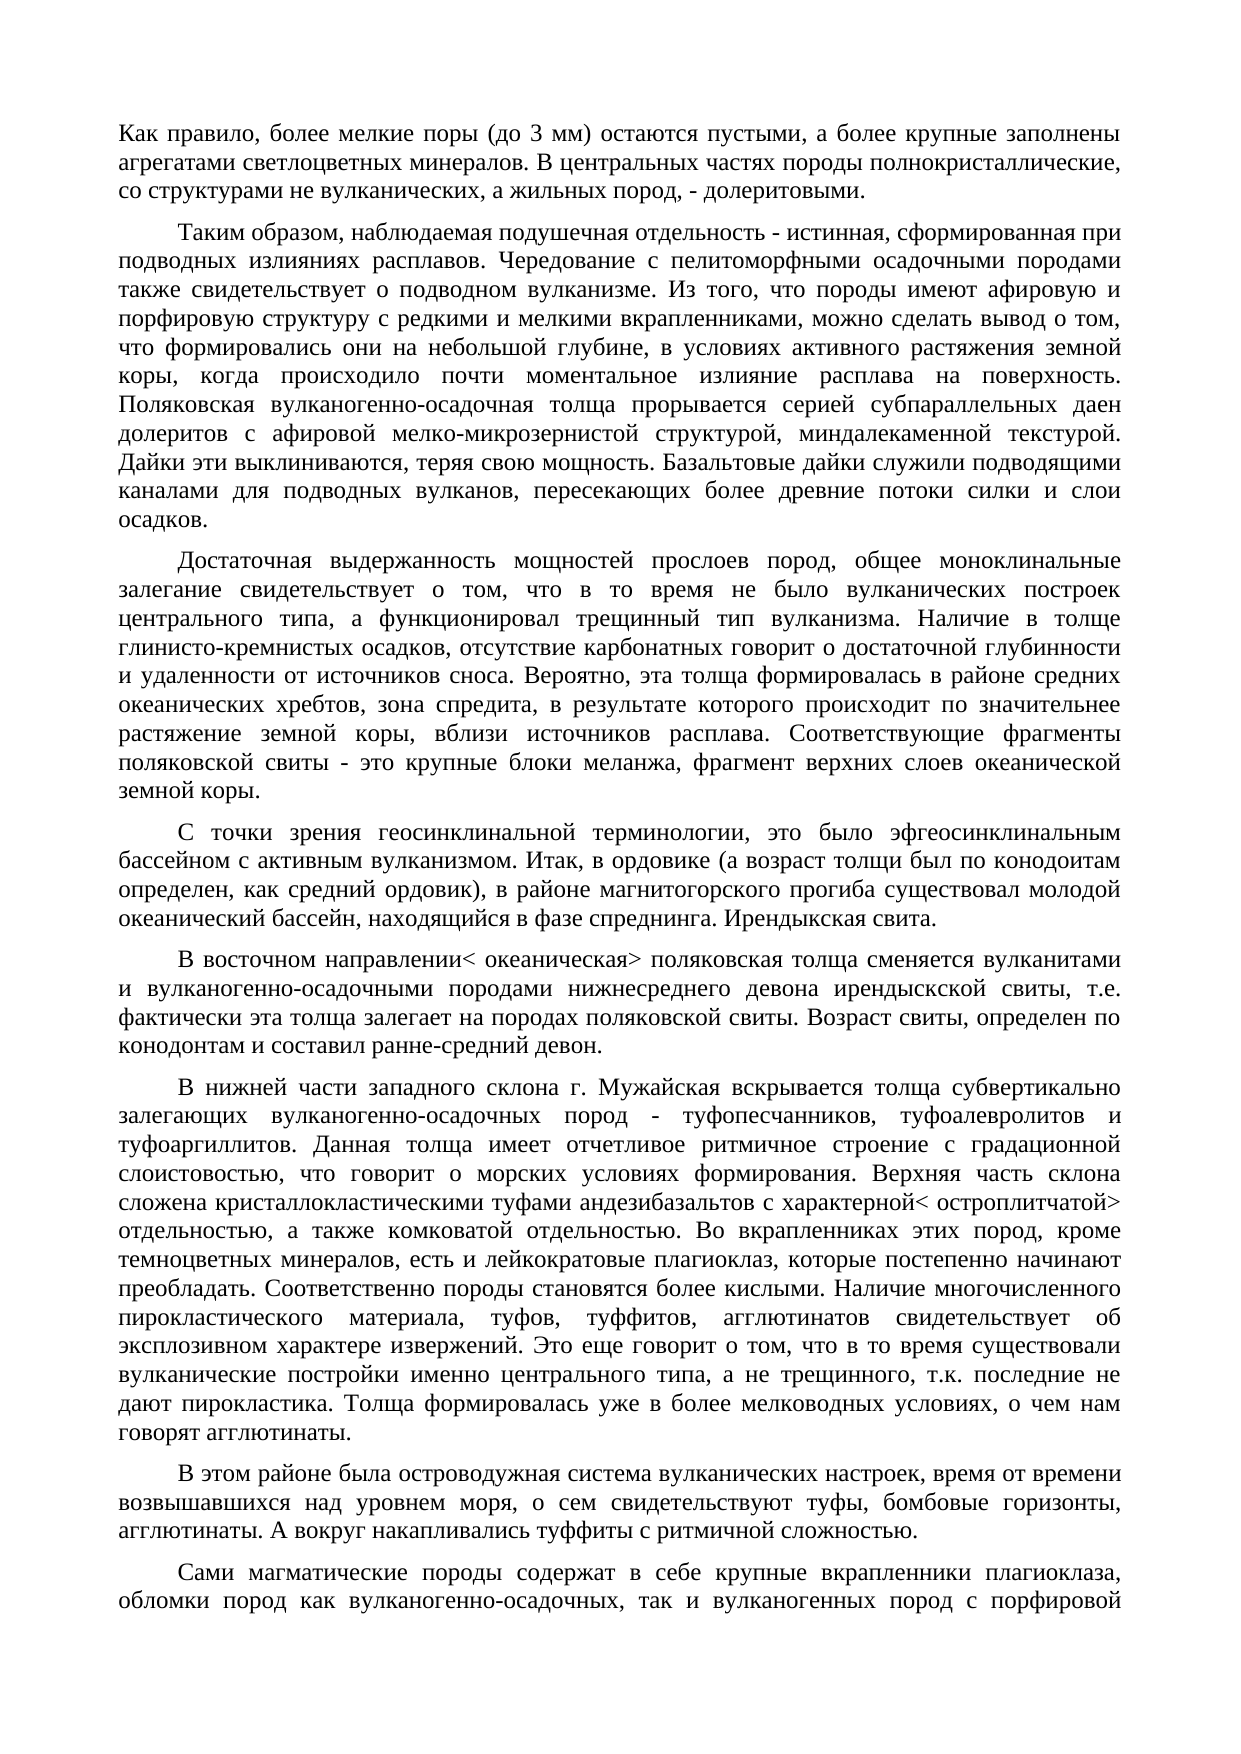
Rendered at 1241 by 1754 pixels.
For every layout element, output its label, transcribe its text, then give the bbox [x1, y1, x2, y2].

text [118, 118, 1122, 204]
text В нижней части западного склона г. Мужайская вскрывается толща субвертикально залегающих вулканогенно-осадочных пород - туфопесчанников, туфоалевролитов и туфоаргиллитов. Данная толща имеет отчетливое ритмичное строение с градационной слоистовостью, что говорит о морских условиях формирования. Верхняя часть склона сложена кристаллокластическими туфами андезибазальтов с характерной< остроплитчатой> отдельностью, а также комковатой отдельностью. Во вкрапленниках этих пород, кроме темноцветных минералов, есть и лейкократовые плагиоклаз, которые постепенно начинают преобладать. Соответственно породы становятся более кислыми. Наличие многочисленного пирокластического материала, туфов, туффитов, агглютинатов свидетельствует об эксплозивном характере извержений. Это еще говорит о том, что в то время существовали вулканические постройки именно центрального типа, а не трещинного, т.к. последние не дают пирокластика. Толща формировалась уже в более мелководных условиях, о чем нам говорят агглютинаты. [118, 1072, 1122, 1446]
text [118, 1557, 1122, 1614]
text В этом районе была островодужная система вулканических настроек, время от времени возвышавшихся над уровнем моря, о сем свидетельствуют туфы, бомбовые горизонты, агглютинаты. А вокруг накапливались туффиты с ритмичной сложностью. [118, 1458, 1122, 1544]
text Достаточная выдержанность мощностей прослоев пород, общее моноклинальные залегание свидетельствует о том, что в то время не было вулканических построек центрального типа, а функционировал трещинный тип вулканизма. Наличие в толще глинисто-кремнистых осадков, отсутствие карбонатных говорит о достаточной глубинности и удаленности от источников сноса. Вероятно, эта толща формировалась в районе средних океанических хребтов, зона спредита, в результате которого происходит по значительнее растяжение земной коры, вблизи источников расплава. Соответствующие фрагменты поляковской свиты - это крупные блоки меланжа, фрагмент верхних слоев океанической земной коры. [118, 546, 1122, 804]
text С точки зрения геосинклинальной терминологии, это было эфгеосинклинальным бассейном с активным вулканизмом. Итак, в ордовике (а возраст толщи был по конодоитам определен, как средний ордовик), в районе магнитогорского прогиба существовал молодой океанический бассейн, находящийся в фазе спреднинга. Ирендыкская свита. [118, 817, 1122, 932]
text В восточном направлении< океаническая> поляковская толща сменяется вулканитами и вулканогенно-осадочными породами нижнесреднего девона ирендыскской свиты, т.е. фактически эта толща залегает на породах поляковской свиты. Возраст свиты, определен по конодонтам и составил ранне-средний девон. [118, 944, 1122, 1059]
text Таким образом, наблюдаемая подушечная отдельность - истинная, сформированная при подводных излияниях расплавов. Чередование с пелитоморфными осадочными породами также свидетельствует о подводном вулканизме. Из того, что породы имеют афировую и порфировую структуру с редкими и мелкими вкрапленниками, можно сделать вывод о том, что формировались они на небольшой глубине, в условиях активного растяжения земной коры, когда происходило почти моментальное излияние расплава на поверхность. Поляковская вулканогенно-осадочная толща прорывается серией субпараллельных даен долеритов с афировой мелко-микрозернистой структурой, миндалекаменной текстурой. Дайки эти выклиниваются, теряя свою мощность. Базальтовые дайки служили подводящими каналами для подводных вулканов, пересекающих более древние потоки силки и слои осадков. [118, 217, 1122, 533]
